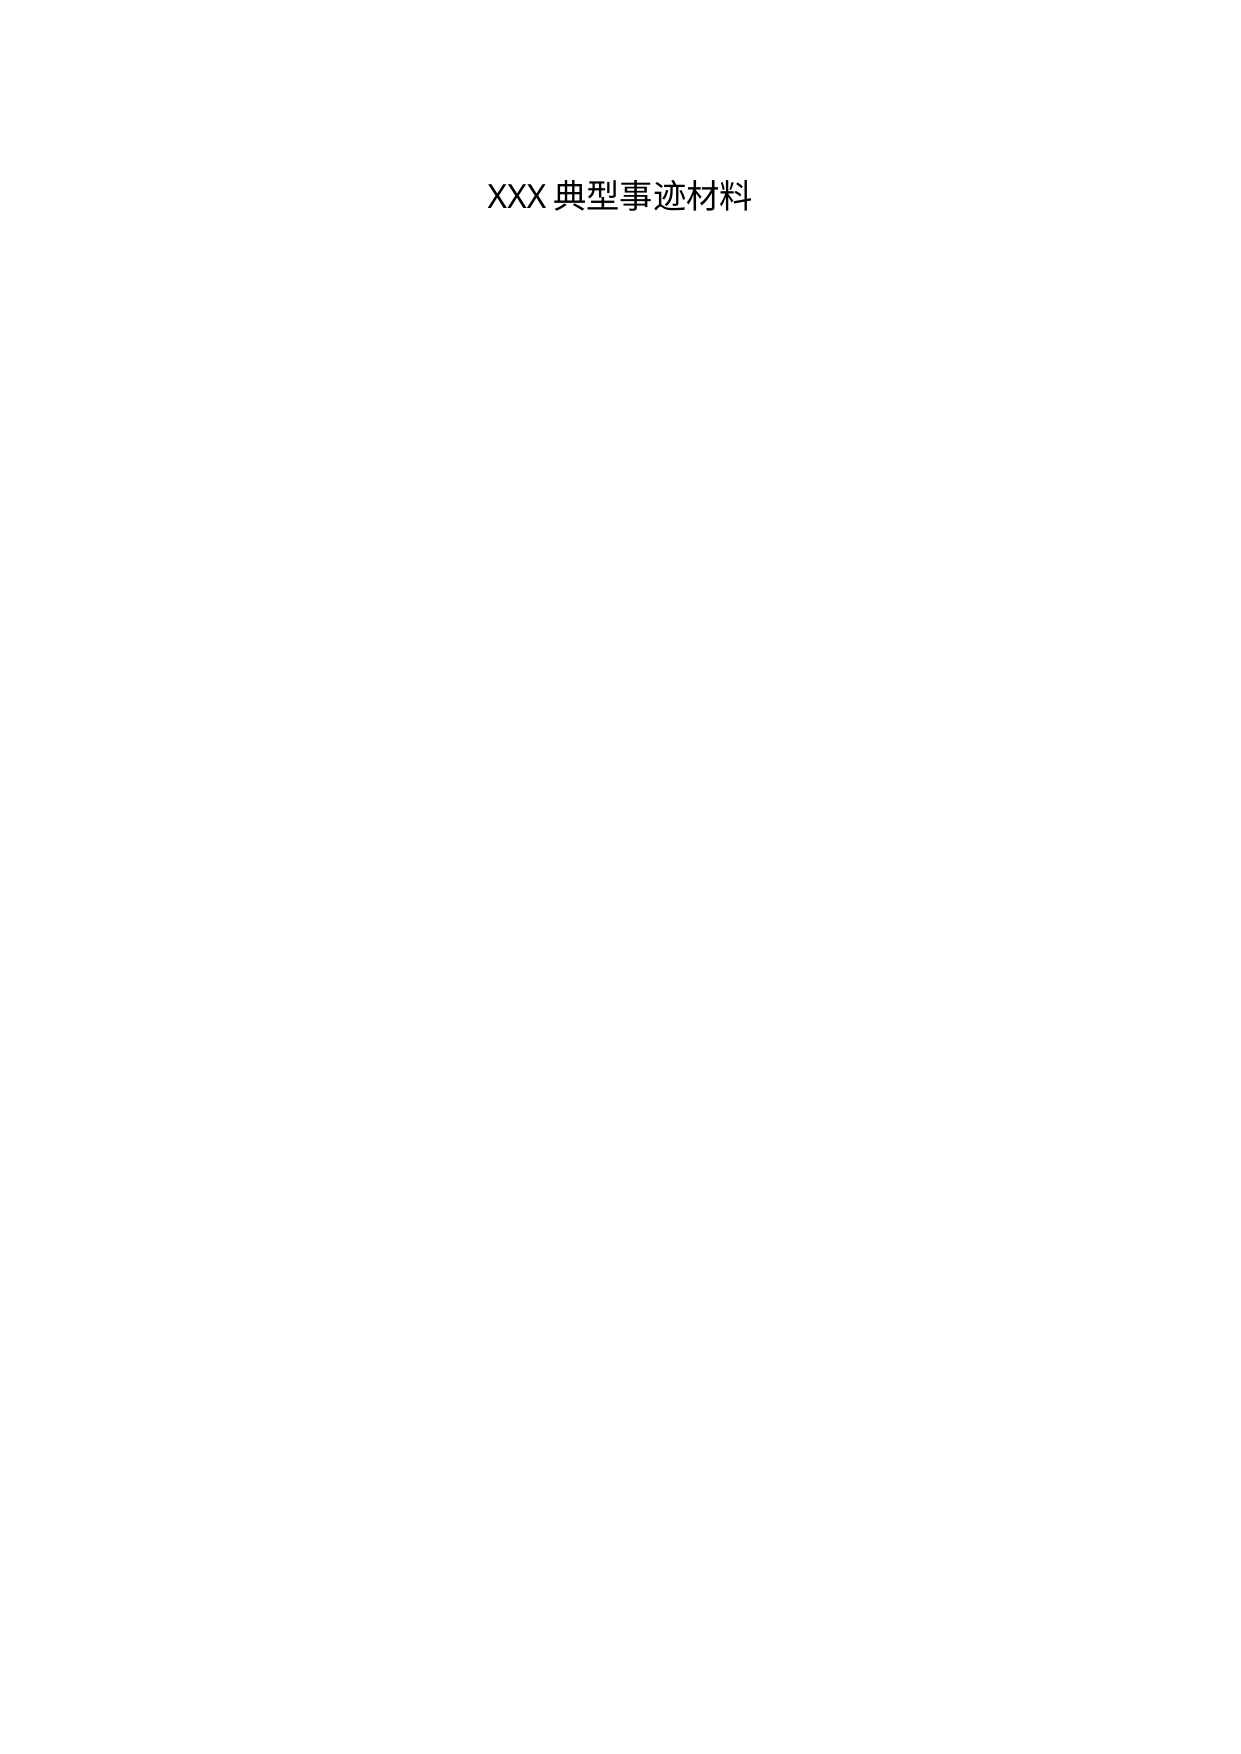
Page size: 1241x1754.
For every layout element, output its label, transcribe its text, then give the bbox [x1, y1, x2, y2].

text XXX典型事迹材料 [187, 162, 1053, 227]
